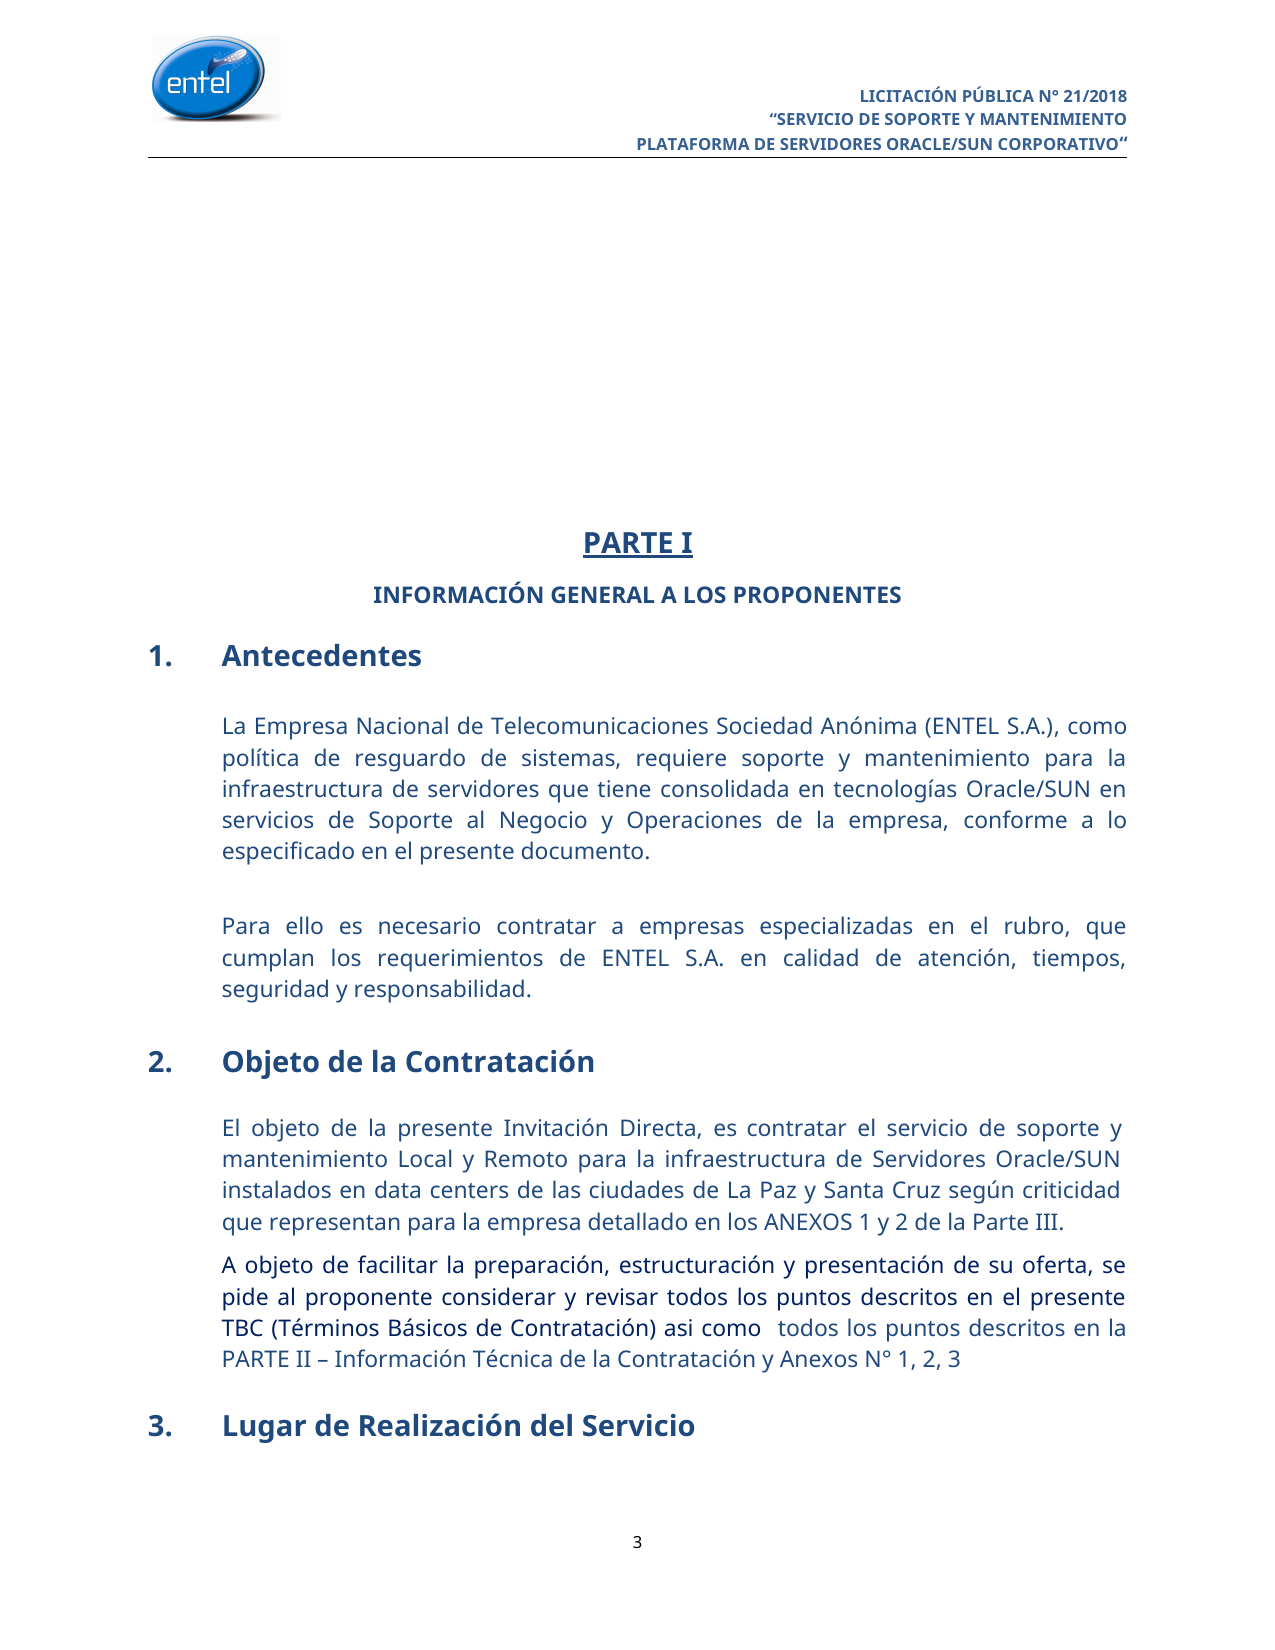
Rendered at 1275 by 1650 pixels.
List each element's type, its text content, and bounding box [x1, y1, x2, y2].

list Para ello es necesario contratar a empresas especializadas en el rubro, que cumplan los requerimientos de ENTEL S.A. en calidad de atención, tiempos, seguridad y responsabilidad. [221, 910, 1127, 1004]
list Objeto de la Contratación [148, 1041, 1127, 1081]
text A objeto de facilitar la preparación, estructuración y presentación de su oferta, se pide al proponente considerar y revisar todos los puntos descritos en el presente TBC (Términos Básicos de Contratación) asi como todos los puntos descritos en la PARTE II – Información Técnica de la Contratación y Anexos N° 1, 2, 3 [221, 1249, 1127, 1374]
picture [151, 34, 282, 122]
text El objeto de la presente Invitación Directa, es contratar el servicio de soporte y mantenimiento Local y Remoto para la infraestructura de Servidores Oracle/SUN instalados en data centers de las ciudades de La Paz y Santa Cruz según criticidad que representan para la empresa detallado en los ANEXOS 1 y 2 de la Parte III. [222, 1112, 1122, 1237]
text La Empresa Nacional de Telecomunicaciones Sociedad Anónima (ENTEL S.A.), como política de resguardo de sistemas, requiere soporte y mantenimiento para la infraestructura de servidores que tiene consolidada en tecnologías Oracle/SUN en servicios de Soporte al Negocio y Operaciones de la empresa, conforme a lo especificado en el presente documento. [222, 710, 1127, 867]
text INFORMACIÓN GENERAL A LOS PROPONENTES [148, 579, 1127, 610]
list Lugar de Realización del Servicio [148, 1406, 1127, 1445]
subtitle PARTE I [148, 522, 1127, 562]
list Antecedentes [148, 635, 1127, 675]
